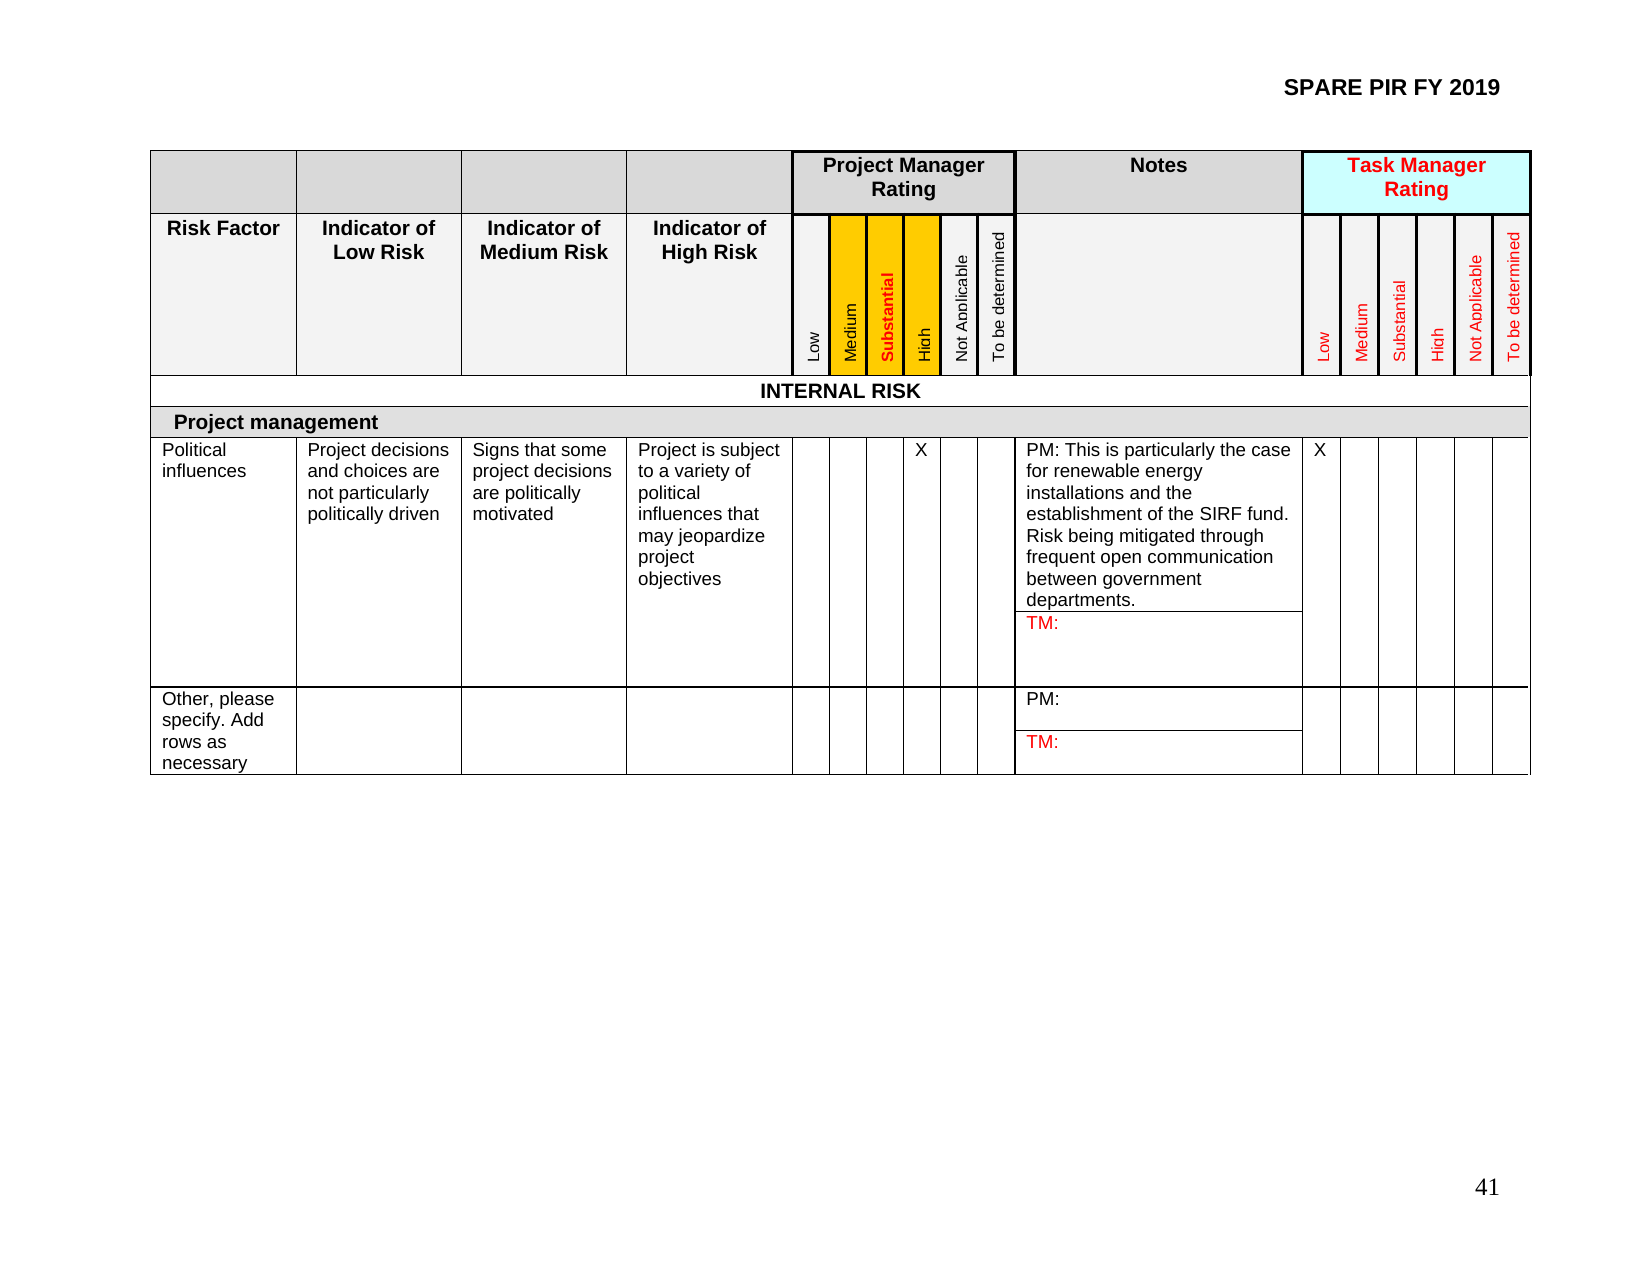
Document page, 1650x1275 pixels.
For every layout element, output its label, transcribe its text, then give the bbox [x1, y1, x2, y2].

table_cell [978, 688, 1014, 774]
table_cell [793, 688, 829, 774]
table_cell Indicator of Medium Risk [462, 214, 626, 375]
table_cell [462, 688, 626, 774]
table_cell TM: [1016, 731, 1302, 774]
table_cell [1417, 688, 1454, 774]
table_cell [1493, 686, 1530, 774]
table_cell To be determined [979, 216, 1013, 375]
table_cell [867, 438, 903, 686]
table_cell Political influences [151, 438, 296, 686]
table_cell Not Applicable [942, 216, 976, 375]
table_cell Project management [151, 406, 1530, 437]
table_cell [1341, 438, 1378, 686]
table_header [151, 151, 296, 213]
table_cell Indicator of Low Risk [297, 214, 461, 375]
table_cell Project is subject to a variety of political influences that may jeopardize project objectives [627, 438, 792, 686]
table_cell Project decisions and choices are not particularly politically driven [297, 438, 461, 686]
table_header [297, 151, 461, 213]
table_cell [1417, 438, 1454, 686]
table_cell [1379, 688, 1416, 774]
table_cell [941, 438, 977, 686]
table_cell [1017, 214, 1301, 375]
table_cell [1455, 688, 1492, 774]
table_cell [1379, 438, 1416, 686]
table_cell High [1418, 216, 1453, 375]
table_cell Signs that some project decisions are politically motivated [462, 438, 626, 686]
table_header Task Manager Rating [1304, 153, 1529, 213]
table_cell Risk Factor [151, 214, 296, 375]
table_cell PM: [1016, 688, 1302, 730]
table_cell TM: [1016, 612, 1302, 686]
table_header [627, 151, 791, 213]
table_header Notes [1017, 151, 1301, 213]
table_cell [1493, 437, 1530, 686]
table_cell [867, 688, 903, 774]
table_cell Indicator of High Risk [627, 214, 791, 375]
table_cell [1455, 438, 1492, 686]
table_header Project Manager Rating [794, 153, 1013, 213]
table_cell Medium [831, 216, 865, 375]
table_cell [627, 688, 792, 774]
table_cell [830, 438, 866, 686]
table_cell [297, 688, 461, 774]
table_cell PM: This is particularly the case for renewable energy installations and the establishment of the SIRF fund. Risk being mitigated through frequent open communication between government departments. [1016, 438, 1302, 611]
table_cell High [905, 216, 939, 375]
table_cell [793, 438, 829, 686]
table_header [462, 151, 626, 213]
table_cell [1303, 688, 1340, 774]
table_cell [941, 688, 977, 774]
table_cell Not Applicable [1456, 216, 1491, 375]
table_cell Substantial [1380, 216, 1415, 375]
table_cell Medium [1342, 216, 1377, 375]
table_cell Low [1304, 216, 1339, 375]
table_cell [830, 688, 866, 774]
table_cell [978, 438, 1014, 686]
table_cell Low [794, 216, 828, 375]
table_cell Other, please specify. Add rows as necessary [151, 688, 296, 774]
table_cell Substantial [868, 216, 902, 375]
table_cell [904, 688, 940, 774]
table_cell X [904, 438, 940, 686]
table_cell [1341, 688, 1378, 774]
table_cell INTERNAL RISK [151, 375, 1530, 406]
table_cell X [1303, 438, 1340, 686]
table_cell To be determined [1494, 216, 1529, 375]
